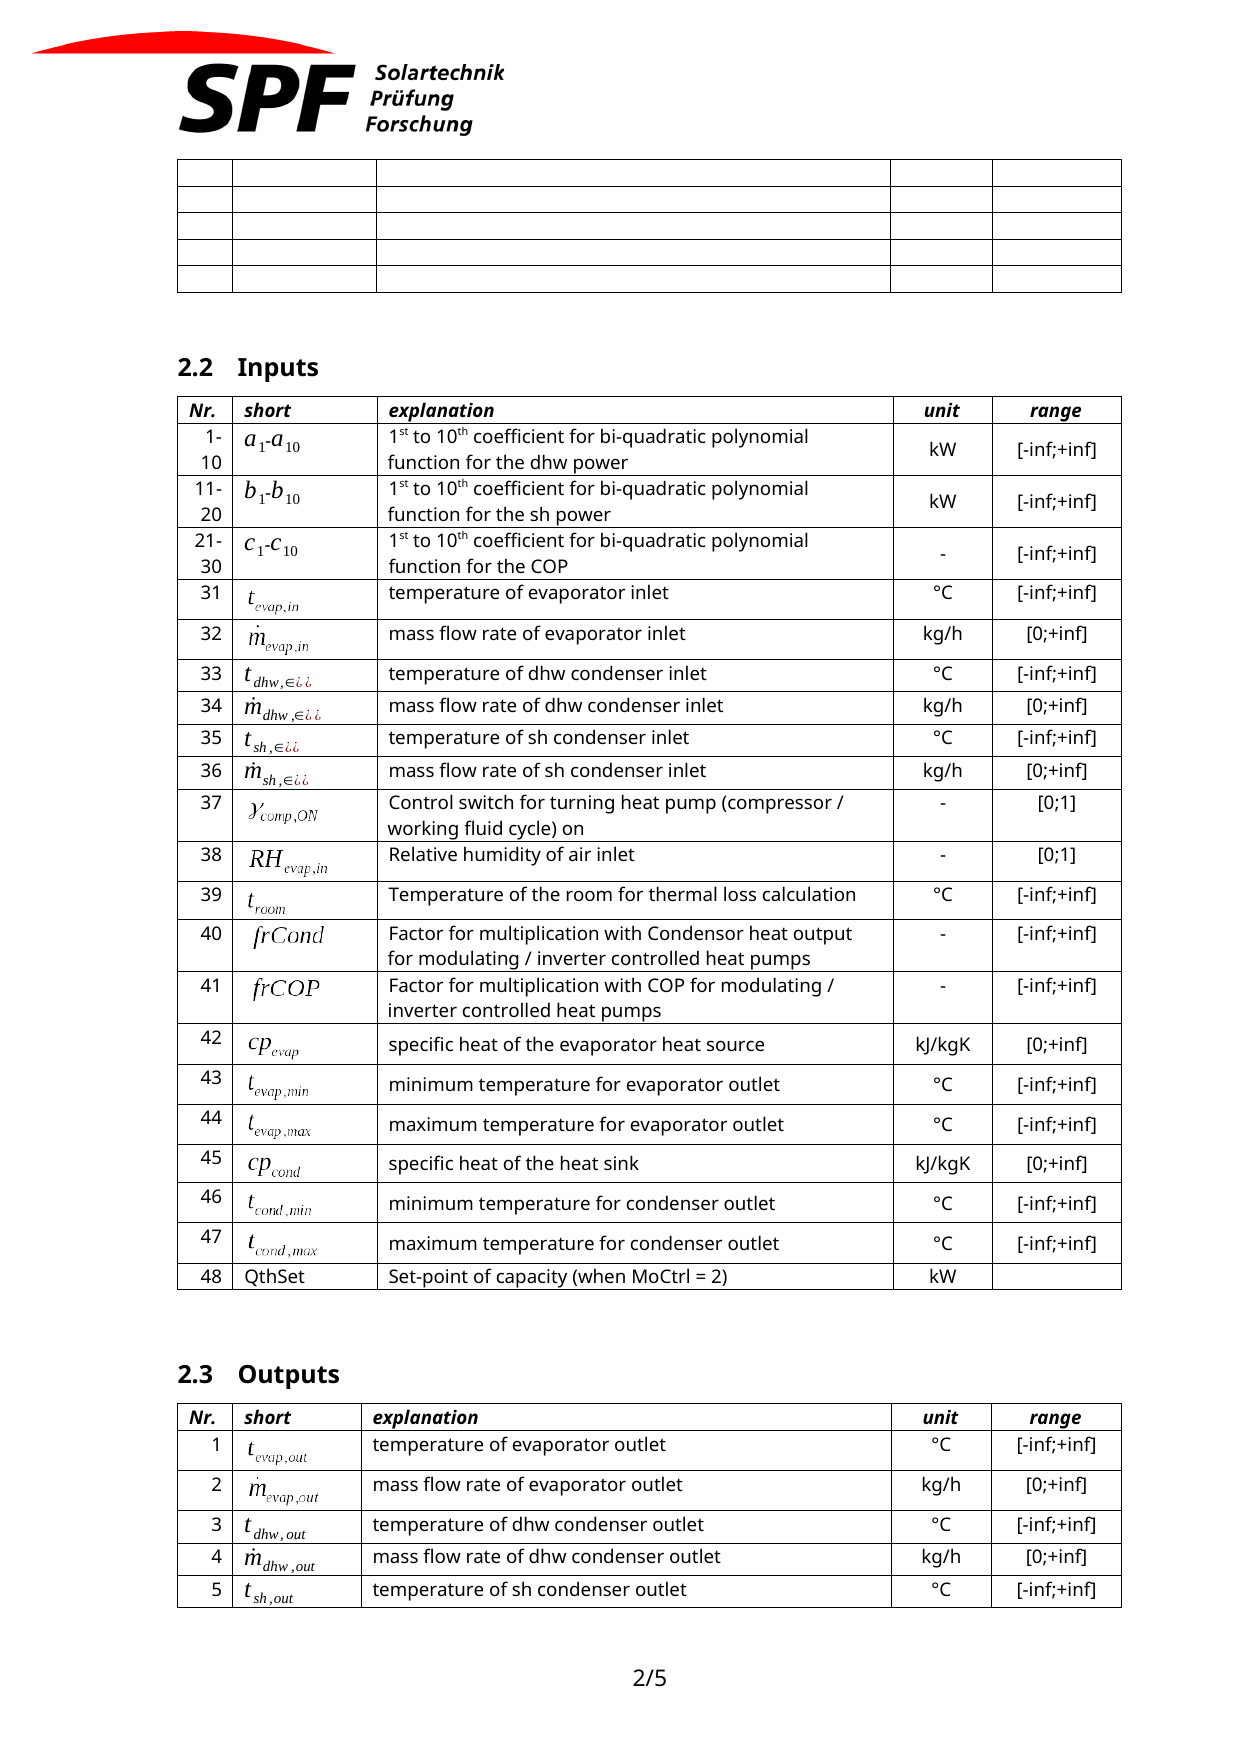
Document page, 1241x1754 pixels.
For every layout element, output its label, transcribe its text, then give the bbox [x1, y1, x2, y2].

table_header short [233, 397, 377, 422]
table_cell [-inf;+inf] [993, 528, 1121, 579]
subtitle Inputs [177, 349, 1122, 383]
table_cell 45 [178, 1145, 232, 1182]
table_cell [178, 160, 232, 186]
table_cell [0;+inf] [993, 1145, 1121, 1182]
table_cell kg/h [894, 692, 992, 724]
table_cell 1st to 10th coefficient for bi-quadratic polynomial function for the COP [378, 528, 893, 579]
table_header Nr. [178, 397, 232, 422]
table_cell kg/h [894, 620, 992, 659]
table_cell °C [892, 1576, 991, 1607]
table_cell temperature of sh condenser inlet [378, 725, 893, 756]
table_cell - [233, 528, 377, 579]
table_cell Temperature of the room for thermal loss calculation [378, 882, 893, 919]
table_cell [-inf;+inf] [992, 1576, 1121, 1607]
table_cell [993, 1264, 1121, 1289]
table_cell 47 [178, 1223, 232, 1262]
table_cell [233, 1511, 361, 1542]
table_cell [377, 266, 890, 292]
table_cell Factor for multiplication with Condensor heat output for modulating / inverter controlled heat pumps [378, 920, 893, 971]
table_cell °C [894, 1223, 992, 1262]
table_cell [233, 842, 377, 881]
table_cell [891, 213, 992, 239]
table_cell [-inf;+inf] [993, 1105, 1121, 1144]
table_cell specific heat of the heat sink [378, 1145, 893, 1182]
table_cell [-inf;+inf] [992, 1511, 1121, 1542]
table_cell kg/h [892, 1471, 991, 1510]
table_cell 36 [178, 757, 232, 788]
table_cell °C [894, 660, 992, 691]
table_cell °C [892, 1511, 991, 1542]
table_cell °C [894, 1105, 992, 1144]
table_cell 11-20 [178, 476, 232, 527]
table_cell 3 [178, 1511, 232, 1542]
table_cell 1st to 10th coefficient for bi-quadratic polynomial function for the sh power [378, 476, 893, 527]
table_cell QthSet [233, 1264, 377, 1289]
table_cell - [894, 842, 992, 881]
table_cell temperature of dhw condenser inlet [378, 660, 893, 691]
table_cell maximum temperature for condenser outlet [378, 1223, 893, 1262]
table_cell [-inf;+inf] [993, 1065, 1121, 1103]
table_cell 1 [178, 1431, 232, 1470]
table_cell [377, 213, 890, 239]
table_cell minimum temperature for condenser outlet [378, 1183, 893, 1222]
table_cell temperature of dhw condenser outlet [362, 1511, 891, 1542]
table_cell [-inf;+inf] [993, 580, 1121, 619]
table_cell °C [892, 1431, 991, 1470]
table_cell kg/h [894, 757, 992, 788]
table_cell 38 [178, 842, 232, 881]
table_cell specific heat of the evaporator heat source [378, 1024, 893, 1063]
table_cell [233, 725, 377, 756]
table_cell 4 [178, 1544, 232, 1575]
table_cell maximum temperature for evaporator outlet [378, 1105, 893, 1144]
table_cell [233, 972, 377, 1023]
table_cell [233, 1576, 361, 1607]
table_cell [233, 187, 376, 212]
table_cell °C [894, 882, 992, 919]
table_header unit [894, 397, 992, 422]
table_cell [233, 1183, 377, 1222]
table_cell kJ/kgK [894, 1145, 992, 1182]
table_cell [233, 882, 377, 919]
table_cell [-inf;+inf] [993, 725, 1121, 756]
table_header unit [892, 1404, 991, 1430]
table_cell mass flow rate of sh condenser inlet [378, 757, 893, 788]
table_cell 43 [178, 1065, 232, 1103]
table_cell [233, 1544, 361, 1575]
table_cell - [894, 972, 992, 1023]
table_cell [993, 160, 1121, 186]
table_cell mass flow rate of evaporator inlet [378, 620, 893, 659]
table_cell 35 [178, 725, 232, 756]
table_cell kW [894, 424, 992, 474]
table_cell temperature of sh condenser outlet [362, 1576, 891, 1607]
table_cell [-inf;+inf] [993, 920, 1121, 971]
table_cell [233, 1145, 377, 1182]
table_cell °C [894, 580, 992, 619]
table_header range [993, 397, 1121, 422]
table_cell [233, 1223, 377, 1262]
table_cell [377, 240, 890, 265]
table_cell [993, 213, 1121, 239]
table_cell [-inf;+inf] [993, 1183, 1121, 1222]
table_cell [-inf;+inf] [993, 660, 1121, 691]
subtitle Outputs [177, 1357, 1122, 1391]
table_cell Relative humidity of air inlet [378, 842, 893, 881]
table_header range [992, 1404, 1121, 1430]
table_cell [233, 620, 377, 659]
table_cell [0;+inf] [992, 1471, 1121, 1510]
table_cell [233, 240, 376, 265]
table_cell [891, 240, 992, 265]
table_cell [233, 692, 377, 724]
table_cell [0;+inf] [993, 620, 1121, 659]
table_cell mass flow rate of evaporator outlet [362, 1471, 891, 1510]
table_cell [233, 580, 377, 619]
table_cell [233, 1471, 361, 1510]
picture [31, 31, 505, 136]
table_cell 1st to 10th coefficient for bi-quadratic polynomial function for the dhw power [378, 424, 893, 474]
table_header Nr. [178, 1404, 232, 1430]
table_cell [993, 240, 1121, 265]
table_cell kW [894, 1264, 992, 1289]
table_header explanation [362, 1404, 891, 1430]
table_cell [0;+inf] [993, 692, 1121, 724]
table_cell [233, 1024, 377, 1063]
table_cell - [894, 920, 992, 971]
table_cell [-inf;+inf] [992, 1431, 1121, 1470]
table_cell 44 [178, 1105, 232, 1144]
table_cell 41 [178, 972, 232, 1023]
table_cell [233, 160, 376, 186]
table_cell [178, 240, 232, 265]
table_cell 40 [178, 920, 232, 971]
table_cell [178, 266, 232, 292]
table_cell °C [894, 1065, 992, 1103]
table_cell kW [894, 476, 992, 527]
table_cell temperature of evaporator inlet [378, 580, 893, 619]
table_cell Factor for multiplication with COP for modulating / inverter controlled heat pumps [378, 972, 893, 1023]
table_cell - [233, 424, 377, 474]
table_cell kg/h [892, 1544, 991, 1575]
table_header explanation [378, 397, 893, 422]
table_cell 5 [178, 1576, 232, 1607]
table_header short [233, 1404, 361, 1430]
table_cell minimum temperature for evaporator outlet [378, 1065, 893, 1103]
table_cell [0;+inf] [992, 1544, 1121, 1575]
table_cell - [233, 476, 377, 527]
table_cell [233, 266, 376, 292]
table_cell 32 [178, 620, 232, 659]
table_cell [233, 1105, 377, 1144]
table_cell [891, 266, 992, 292]
table_cell [891, 187, 992, 212]
table_cell °C [894, 725, 992, 756]
table_cell 37 [178, 790, 232, 841]
table_cell [233, 660, 377, 691]
table_cell °C [894, 1183, 992, 1222]
table_cell [-inf;+inf] [993, 476, 1121, 527]
table_cell [377, 187, 890, 212]
table_cell [233, 1431, 361, 1470]
table_cell [178, 213, 232, 239]
table_cell [178, 187, 232, 212]
table_cell - [894, 528, 992, 579]
table_cell [233, 213, 376, 239]
table_cell [0;+inf] [993, 1024, 1121, 1063]
table_cell [233, 920, 377, 971]
table_cell [-inf;+inf] [993, 882, 1121, 919]
table_cell [233, 757, 377, 788]
table_cell 48 [178, 1264, 232, 1289]
table_cell temperature of evaporator outlet [362, 1431, 891, 1470]
table_cell 2 [178, 1471, 232, 1510]
table_cell [-inf;+inf] [993, 972, 1121, 1023]
table_cell [0;1] [993, 790, 1121, 841]
table_cell [891, 160, 992, 186]
table_cell [-inf;+inf] [993, 1223, 1121, 1262]
table_cell - [894, 790, 992, 841]
table_cell [993, 266, 1121, 292]
table_cell 1-10 [178, 424, 232, 474]
table_cell [233, 1065, 377, 1103]
table_cell 33 [178, 660, 232, 691]
table_cell [377, 160, 890, 186]
table_cell kJ/kgK [894, 1024, 992, 1063]
table_cell mass flow rate of dhw condenser inlet [378, 692, 893, 724]
table_cell [0;+inf] [993, 757, 1121, 788]
table_cell [233, 790, 377, 841]
table_cell Control switch for turning heat pump (compressor / working fluid cycle) on [378, 790, 893, 841]
table_cell mass flow rate of dhw condenser outlet [362, 1544, 891, 1575]
table_cell Set-point of capacity (when MoCtrl = 2) [378, 1264, 893, 1289]
table_cell 21-30 [178, 528, 232, 579]
table_cell [-inf;+inf] [993, 424, 1121, 474]
table_cell 39 [178, 882, 232, 919]
table_cell 31 [178, 580, 232, 619]
table_cell [0;1] [993, 842, 1121, 881]
table_cell 34 [178, 692, 232, 724]
table_cell [993, 187, 1121, 212]
table_cell 42 [178, 1024, 232, 1063]
table_cell 46 [178, 1183, 232, 1222]
